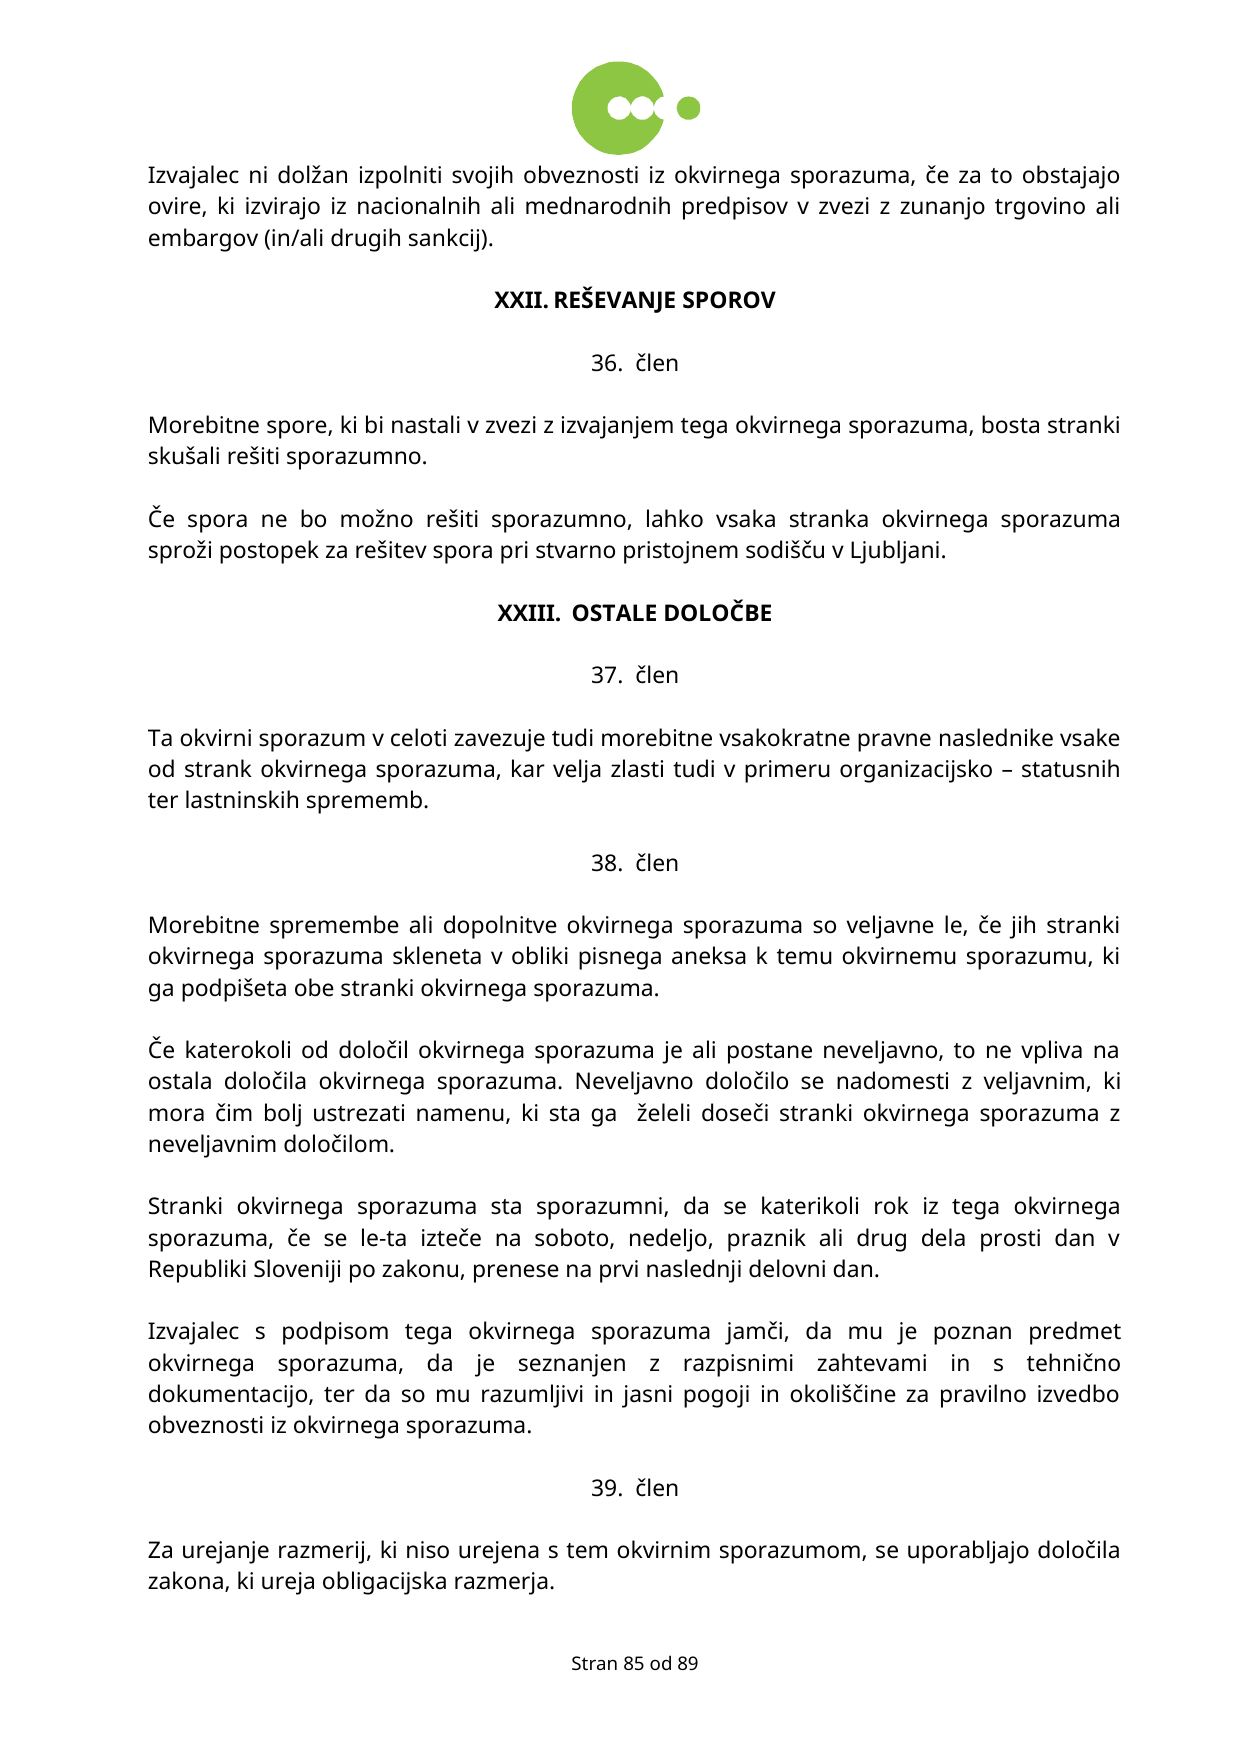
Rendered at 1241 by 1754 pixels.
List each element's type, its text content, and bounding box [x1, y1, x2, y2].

list člen [148, 347, 1122, 378]
list člen [148, 659, 1122, 690]
list člen [148, 1472, 1122, 1503]
text Izvajalec s podpisom tega okvirnega sporazuma jamči, da mu je poznan predmet okvirnega sporazuma, da je seznanjen z razpisnimi zahtevami in s tehnično dokumentacijo, ter da so mu razumljivi in jasni pogoji in okoliščine za pravilno izvedbo obveznosti iz okvirnega sporazuma. [148, 1315, 1122, 1440]
text Morebitne spore, ki bi nastali v zvezi z izvajanjem tega okvirnega sporazuma, bosta stranki skušali rešiti sporazumno. [148, 409, 1122, 472]
text Če katerokoli od določil okvirnega sporazuma je ali postane neveljavno, to ne vpliva na ostala določila okvirnega sporazuma. Neveljavno določilo se nadomesti z veljavnim, ki mora čim bolj ustrezati namenu, ki sta ga želeli doseči stranki okvirnega sporazuma z neveljavnim določilom. [148, 1034, 1122, 1159]
text Izvajalec ni dolžan izpolniti svojih obveznosti iz okvirnega sporazuma, če za to obstajajo ovire, ki izvirajo iz nacionalnih ali mednarodnih predpisov v zvezi z zunanjo trgovino ali embargov (in/ali drugih sankcij). [148, 159, 1122, 253]
text Stranki okvirnega sporazuma sta sporazumni, da se katerikoli rok iz tega okvirnega sporazuma, če se le-ta izteče na soboto, nedeljo, praznik ali drug dela prosti dan v Republiki Sloveniji po zakonu, prenese na prvi naslednji delovni dan. [148, 1190, 1122, 1284]
text Ta okvirni sporazum v celoti zavezuje tudi morebitne vsakokratne pravne naslednike vsake od strank okvirnega sporazuma, kar velja zlasti tudi v primeru organizacijsko – statusnih ter lastninskih sprememb. [148, 722, 1122, 815]
text Morebitne spremembe ali dopolnitve okvirnega sporazuma so veljavne le, če jih stranki okvirnega sporazuma skleneta v obliki pisnega aneksa k temu okvirnemu sporazumu, ki ga podpišeta obe stranki okvirnega sporazuma. [148, 909, 1122, 1003]
text Za urejanje razmerij, ki niso urejena s tem okvirnim sporazumom, se uporabljajo določila zakona, ki ureja obligacijska razmerja. [148, 1534, 1122, 1597]
list člen [148, 847, 1122, 878]
list REŠEVANJE SPOROV [148, 284, 1122, 315]
text Če spora ne bo možno rešiti sporazumno, lahko vsaka stranka okvirnega sporazuma sproži postopek za rešitev spora pri stvarno pristojnem sodišču v Ljubljani. [148, 503, 1122, 565]
list OSTALE DOLOČBE [148, 597, 1122, 628]
